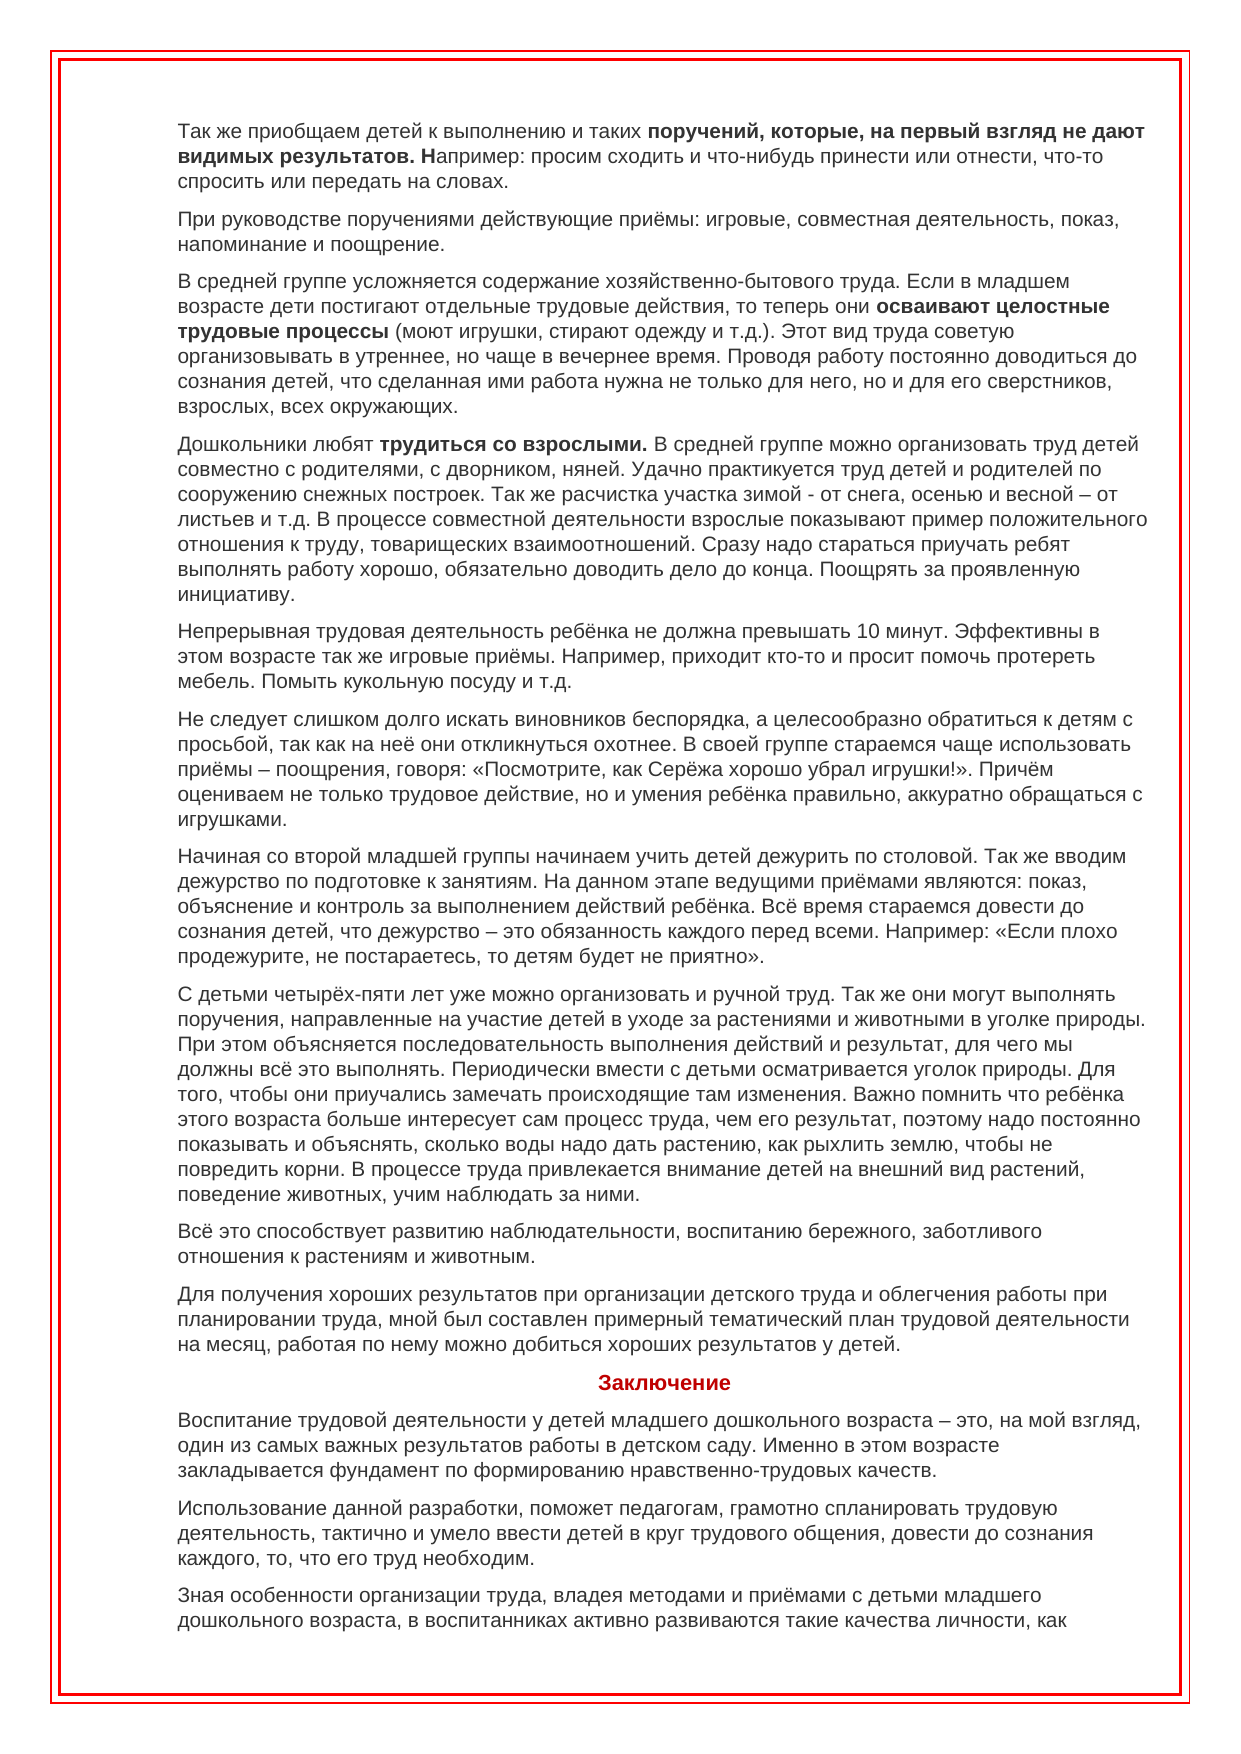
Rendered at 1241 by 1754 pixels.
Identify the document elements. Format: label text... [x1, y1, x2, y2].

text Так же приобщаем детей к выполнению и таких поручений, которые, на первый взгляд не дают видимых результатов. Например: просим сходить и что-нибудь принести или отнести, что-то спросить или передать на словах. [177, 118, 1152, 193]
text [177, 1582, 1152, 1632]
text Не следует слишком долго искать виновников беспорядка, а целесообразно обратиться к детям с просьбой, так как на неё они откликнуться охотнее. В своей группе стараемся чаще использовать приёмы – поощрения, говоря: «Посмотрите, как Серёжа хорошо убрал игрушки!». Причём оцениваем не только трудовое действие, но и умения ребёнка правильно, аккуратно обращаться с игрушками. [177, 706, 1152, 831]
text Использование данной разработки, поможет педагогам, грамотно спланировать трудовую деятельность, тактично и умело ввести детей в круг трудового общения, довести до сознания каждого, то, что его труд необходим. [177, 1495, 1152, 1570]
text Дошкольники любят трудиться со взрослыми. В средней группе можно организовать труд детей совместно с родителями, с дворником, няней. Удачно практикуется труд детей и родителей по сооружению снежных построек. Так же расчистка участка зимой - от снега, осенью и весной – от листьев и т.д. В процессе совместной деятельности взрослые показывают пример положительного отношения к труду, товарищеских взаимоотношений. Сразу надо стараться приучать ребят выполнять работу хорошо, обязательно доводить дело до конца. Поощрять за проявленную инициативу. [177, 431, 1152, 606]
text С детьми четырёх-пяти лет уже можно организовать и ручной труд. Так же они могут выполнять поручения, направленные на участие детей в уходе за растениями и животными в уголке природы. При этом объясняется последовательность выполнения действий и результат, для чего мы должны всё это выполнять. Периодически вмести с детьми осматривается уголок природы. Для того, чтобы они приучались замечать происходящие там изменения. Важно помнить что ребёнка этого возраста больше интересует сам процесс труда, чем его результат, поэтому надо постоянно показывать и объяснять, сколько воды надо дать растению, как рыхлить землю, чтобы не повредить корни. В процессе труда привлекается внимание детей на внешний вид растений, поведение животных, учим наблюдать за ними. [177, 981, 1152, 1206]
text Непрерывная трудовая деятельность ребёнка не должна превышать 10 минут. Эффективны в этом возрасте так же игровые приёмы. Например, приходит кто-то и просит помочь протереть мебель. Помыть кукольную посуду и т.д. [177, 618, 1152, 693]
text Для получения хороших результатов при организации детского труда и облегчения работы при планировании труда, мной был составлен примерный тематический план трудовой деятельности на месяц, работая по нему можно добиться хороших результатов у детей. [177, 1281, 1152, 1356]
text Начиная со второй младшей группы начинаем учить детей дежурить по столовой. Так же вводим дежурство по подготовке к занятиям. На данном этапе ведущими приёмами являются: показ, объяснение и контроль за выполнением действий ребёнка. Всё время стараемся довести до сознания детей, что дежурство – это обязанность каждого перед всеми. Например: «Если плохо продежурите, не постараетесь, то детям будет не приятно». [177, 843, 1152, 968]
text Заключение [177, 1368, 1152, 1395]
text Воспитание трудовой деятельности у детей младшего дошкольного возраста – это, на мой взгляд, один из самых важных результатов работы в детском саду. Именно в этом возрасте закладывается фундамент по формированию нравственно-трудовых качеств. [177, 1407, 1152, 1482]
text При руководстве поручениями действующие приёмы: игровые, совместная деятельность, показ, напоминание и поощрение. [177, 206, 1152, 256]
text В средней группе усложняется содержание хозяйственно-бытового труда. Если в младшем возрасте дети постигают отдельные трудовые действия, то теперь они осваивают целостные трудовые процессы (моют игрушки, стирают одежду и т.д.). Этот вид труда советую организовывать в утреннее, но чаще в вечернее время. Проводя работу постоянно доводиться до сознания детей, что сделанная ими работа нужна не только для него, но и для его сверстников, взрослых, всех окружающих. [177, 268, 1152, 418]
text Всё это способствует развитию наблюдательности, воспитанию бережного, заботливого отношения к растениям и животным. [177, 1218, 1152, 1268]
